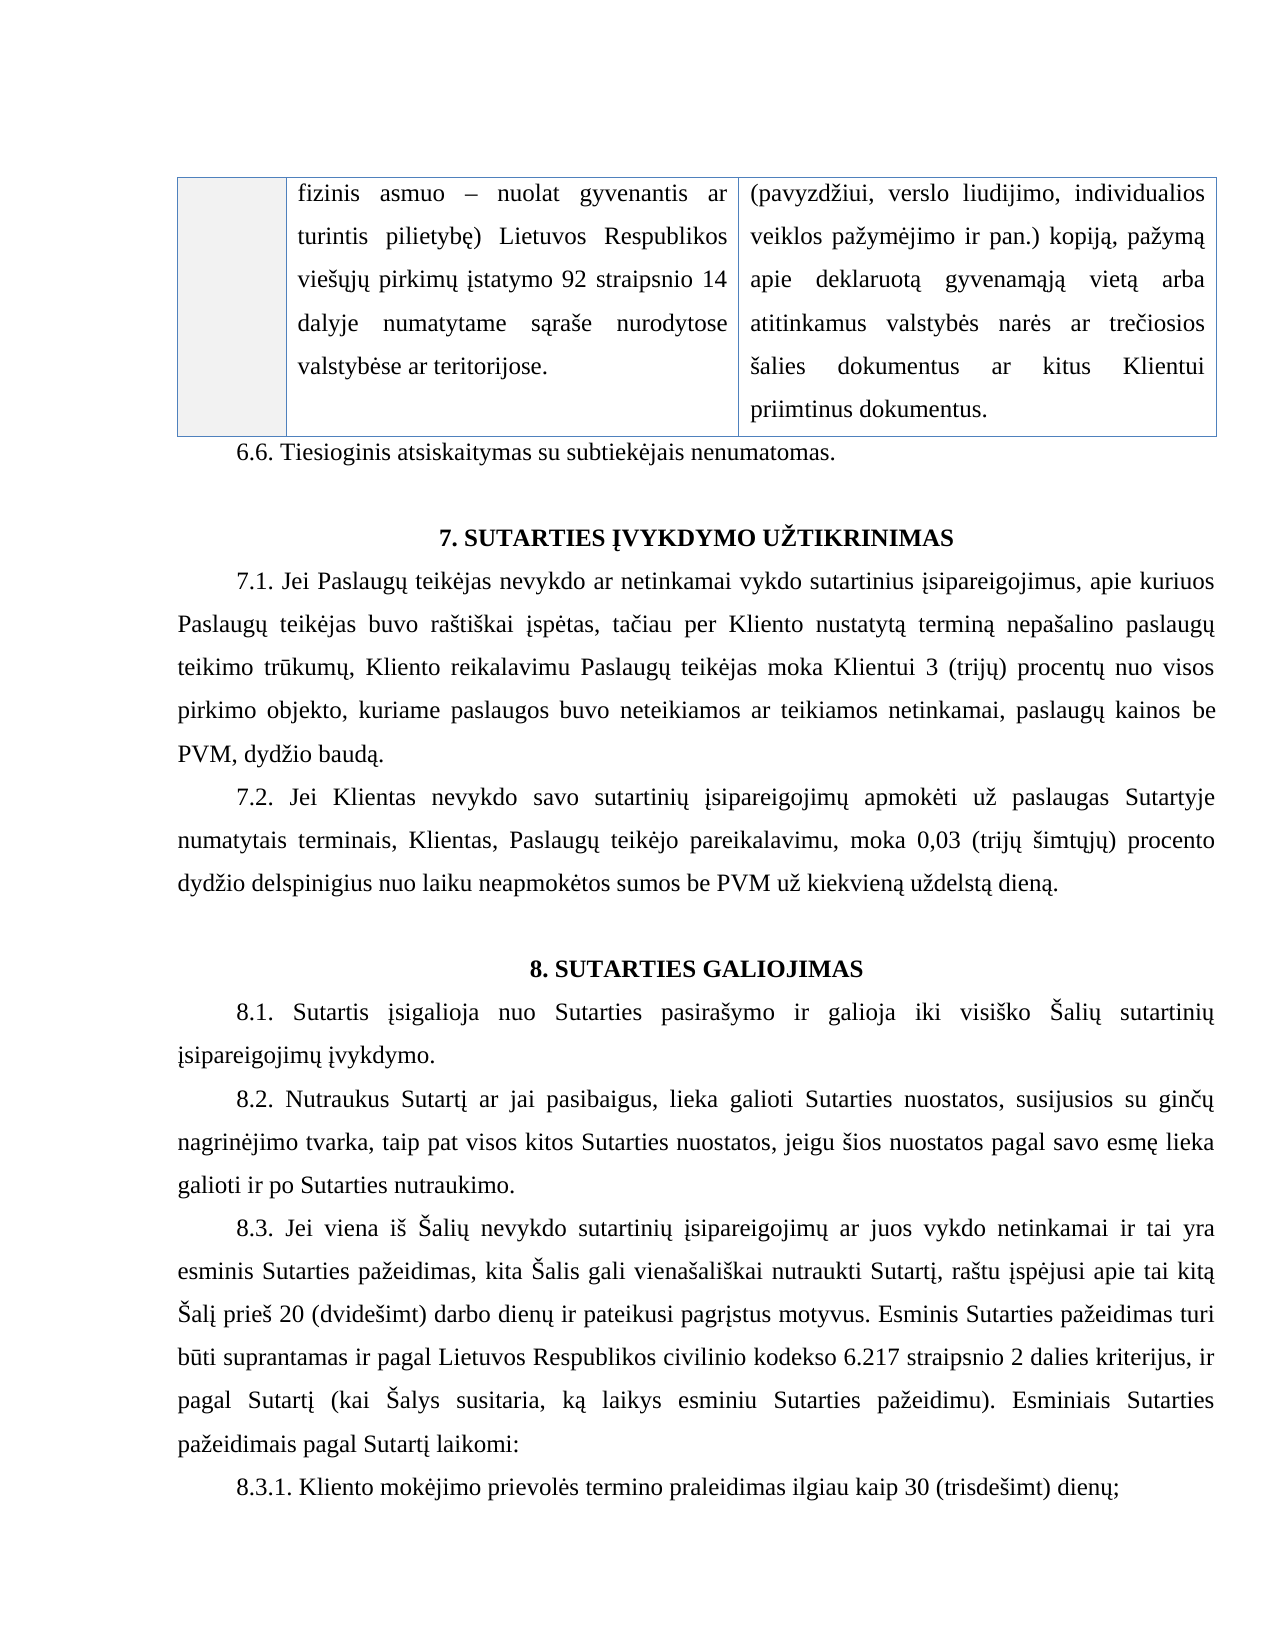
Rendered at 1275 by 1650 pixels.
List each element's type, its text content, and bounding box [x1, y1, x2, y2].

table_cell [287, 178, 738, 436]
text 8.3. Jei viena iš Šalių nevykdo sutartinių įsipareigojimų ar juos vykdo netinkamai ir tai yra esminis Sutarties pažeidimas, kita Šalis gali vienašališkai nutraukti Sutartį, raštu įspėjusi apie tai kitą Šalį prieš 20 (dvidešimt) darbo dienų ir pateikusi pagrįstus motyvus. Esminis Sutarties pažeidimas turi būti suprantamas ir pagal Lietuvos Respublikos civilinio kodekso 6.217 straipsnio 2 dalies kriterijus, ir pagal Sutartį (kai Šalys susitaria, ką laikys esminiu Sutarties pažeidimu). Esminiais Sutarties pažeidimais pagal Sutartį laikomi: [177, 1213, 1216, 1457]
text 8.2. Nutraukus Sutartį ar jai pasibaigus, lieka galioti Sutarties nuostatos, susijusios su ginčų nagrinėjimo tvarka, taip pat visos kitos Sutarties nuostatos, jeigu šios nuostatos pagal savo esmę lieka galioti ir po Sutarties nutraukimo. [177, 1084, 1216, 1199]
text 7.2. Jei Klientas nevykdo savo sutartinių įsipareigojimų apmokėti už paslaugas Sutartyje numatytais terminais, Klientas, Paslaugų teikėjo pareikalavimu, moka 0,03 (trijų šimtųjų) procento dydžio delspinigius nuo laiku neapmokėtos sumos be PVM už kiekvieną uždelstą dieną. [177, 782, 1216, 897]
text 7.1. Jei Paslaugų teikėjas nevykdo ar netinkamai vykdo sutartinius įsipareigojimus, apie kuriuos Paslaugų teikėjas buvo raštiškai įspėtas, tačiau per Kliento nustatytą terminą nepašalino paslaugų teikimo trūkumų, Kliento reikalavimu Paslaugų teikėjas moka Klientui 3 (trijų) procentų nuo visos pirkimo objekto, kuriame paslaugos buvo neteikiamos ar teikiamos netinkamai, paslaugų kainos be PVM, dydžio baudą. [177, 566, 1216, 767]
text 7. SUTARTIES ĮVYKDYMO UŽTIKRINIMAS [177, 523, 1216, 552]
text 8.1. Sutartis įsigalioja nuo Sutarties pasirašymo ir galioja iki visiško Šalių sutartinių įsipareigojimų įvykdymo. [177, 997, 1216, 1069]
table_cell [739, 178, 1216, 436]
text 8.3.1. Kliento mokėjimo prievolės termino praleidimas ilgiau kaip 30 (trisdešimt) dienų; [177, 1472, 1216, 1501]
text 8. SUTARTIES GALIOJIMAS [177, 954, 1216, 983]
text 6.6. Tiesioginis atsiskaitymas su subtiekėjais nenumatomas. [177, 437, 1216, 466]
table_cell 6.5.2 [178, 178, 286, 436]
